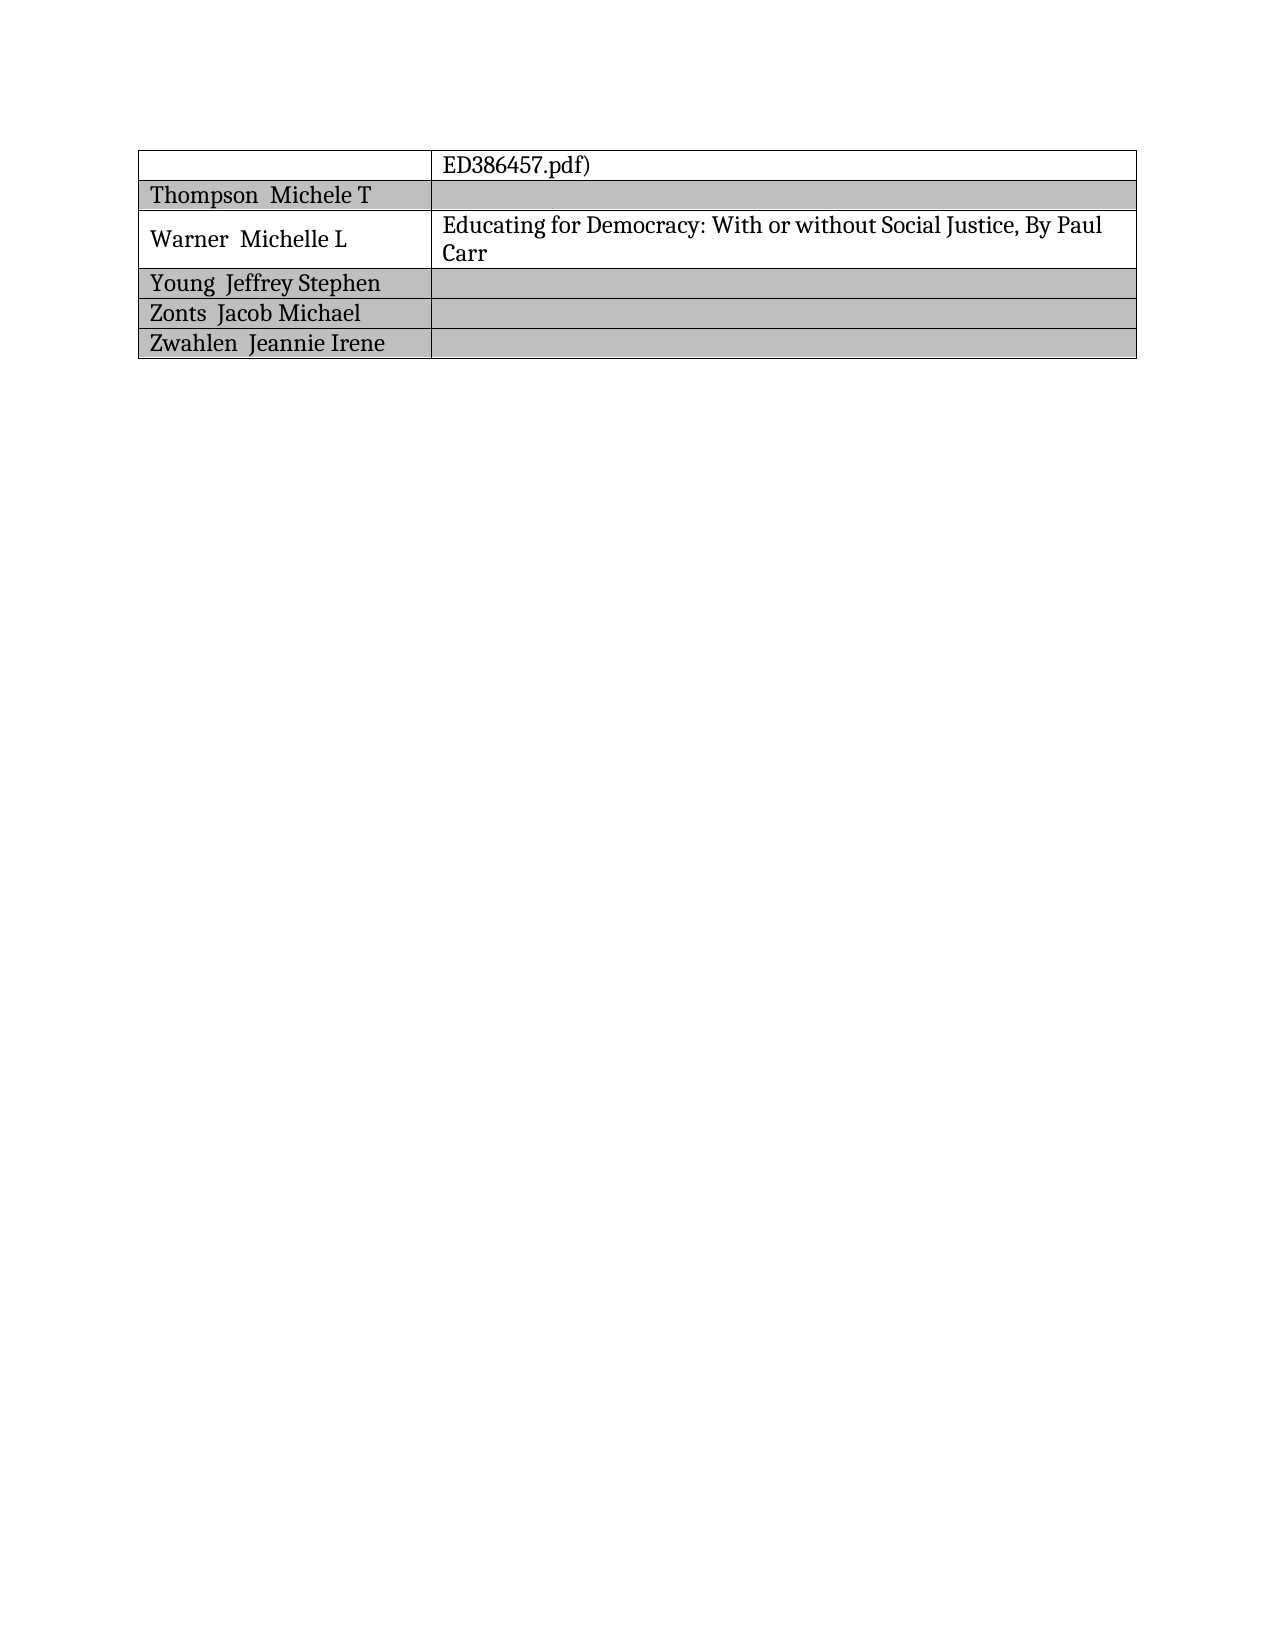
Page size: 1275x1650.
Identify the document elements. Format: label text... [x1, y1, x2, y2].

table_cell Thompson Michele T [139, 181, 431, 209]
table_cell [139, 151, 431, 180]
table_cell Zonts Jacob Michael [139, 299, 431, 328]
table_cell Educating for Democracy: With or without Social Justice, By Paul Carr [432, 211, 1136, 268]
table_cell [432, 151, 1136, 180]
table_cell Zwahlen Jeannie Irene [139, 329, 431, 357]
table_cell [432, 329, 1136, 357]
table_cell [432, 299, 1136, 328]
table_cell [432, 181, 1136, 209]
table_cell [432, 269, 1136, 298]
table_cell Young Jeffrey Stephen [139, 269, 431, 298]
table_cell Warner Michelle L [139, 211, 431, 268]
